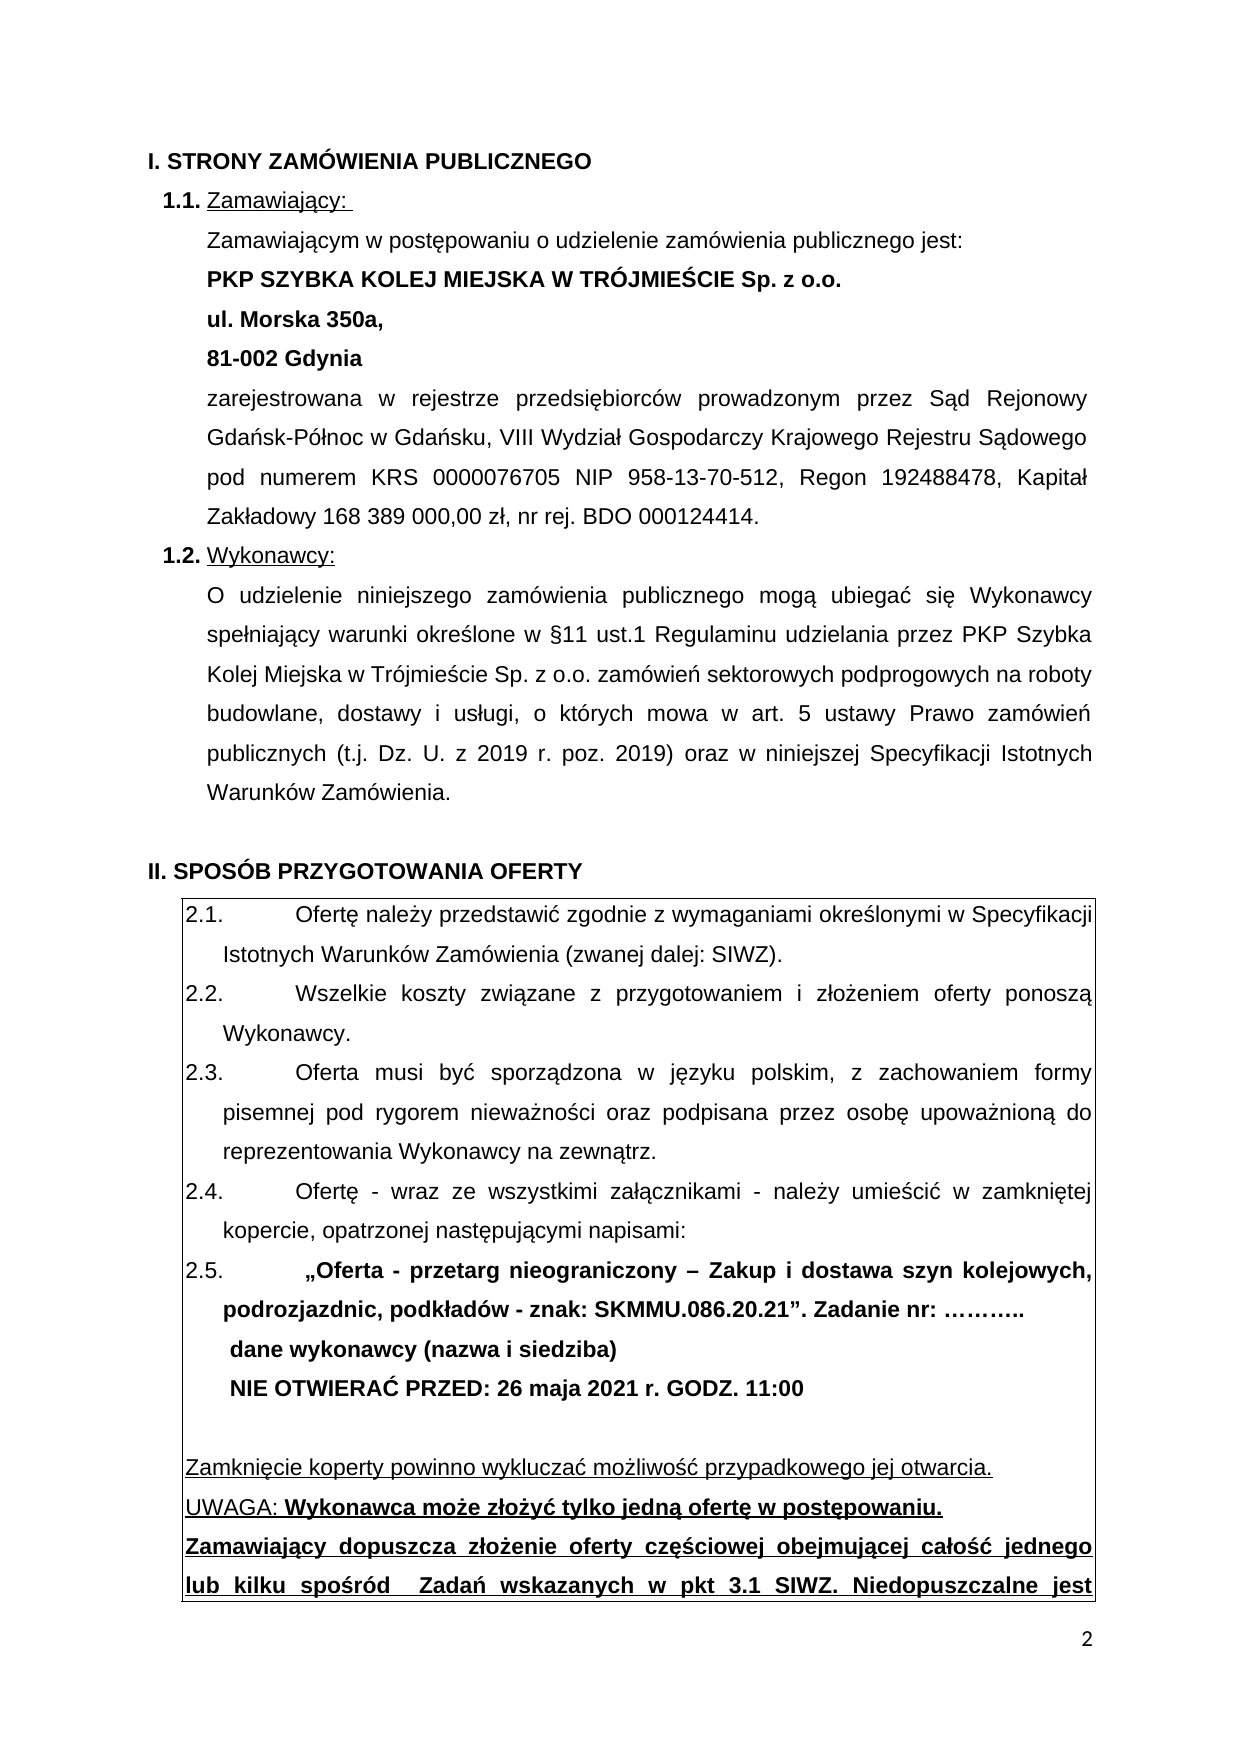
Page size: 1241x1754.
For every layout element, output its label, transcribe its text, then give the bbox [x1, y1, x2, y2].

text PKP SZYBKA KOLEJ MIEJSKA W TRÓJMIEŚCIE Sp. z o.o. [207, 266, 1093, 292]
list „Oferta - przetarg nieograniczony – Zakup i dostawa szyn kolejowych, podrozjazdnic, podkładów - znak: SKMMU.086.20.21”. Zadanie nr: ……….. [183, 1253, 1095, 1322]
text ul. Morska 350a, [207, 306, 1093, 332]
text UWAGA: Wykonawca może złożyć tylko jedną ofertę w postępowaniu. [183, 1490, 1095, 1520]
list Zamawiający: [162, 187, 1093, 213]
text II. SPOSÓB PRZYGOTOWANIA OFERTY [148, 858, 1093, 884]
text I. STRONY ZAMÓWIENIA PUBLICZNEGO [148, 148, 1093, 174]
list Oferta musi być sporządzona w języku polskim, z zachowaniem formy pisemnej pod rygorem nieważności oraz podpisana przez osobę upoważnioną do reprezentowania Wykonawcy na zewnątrz. [183, 1056, 1095, 1164]
list Ofertę - wraz ze wszystkimi załącznikami - należy umieścić w zamkniętej kopercie, opatrzonej następującymi napisami: [183, 1174, 1095, 1243]
text zarejestrowana w rejestrze przedsiębiorców prowadzonym przez Sąd Rejonowy Gdańsk-Północ w Gdańsku, VIII Wydział Gospodarczy Krajowego Rejestru Sądowego pod numerem KRS 0000076705 NIP 958-13-70-512, Regon 192488478, Kapitał Zakładowy 168 389 000,00 zł, nr rej. BDO 000124414. [207, 384, 1088, 529]
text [183, 1529, 1095, 1601]
text O udzielenie niniejszego zamówienia publicznego mogą ubiegać się Wykonawcy spełniający warunki określone w §11 ust.1 Regulaminu udzielania przez PKP Szybka Kolej Miejska w Trójmieście Sp. z o.o. zamówień sektorowych podprogowych na roboty budowlane, dostawy i usługi, o których mowa w art. 5 ustawy Prawo zamówień publicznych (t.j. Dz. U. z 2019 r. poz. 2019) oraz w niniejszej Specyfikacji Istotnych Warunków Zamówienia. [207, 582, 1093, 806]
list Ofertę należy przedstawić zgodnie z wymaganiami określonymi w Specyfikacji Istotnych Warunków Zamówienia (zwanej dalej: SIWZ). [183, 899, 1095, 967]
text NIE OTWIERAĆ PRZED: 26 maja 2021 r. GODZ. 11:00 [183, 1371, 1095, 1401]
text dane wykonawcy (nazwa i siedziba) [183, 1332, 1095, 1362]
text Zamknięcie koperty powinno wykluczać możliwość przypadkowego jej otwarcia. [183, 1450, 1095, 1480]
text Zamawiającym w postępowaniu o udzielenie zamówienia publicznego jest: [207, 227, 1093, 253]
list Wykonawcy: [162, 542, 1093, 569]
text 81-002 Gdynia [207, 345, 1093, 371]
list Wszelkie koszty związane z przygotowaniem i złożeniem oferty ponoszą Wykonawcy. [183, 977, 1095, 1046]
